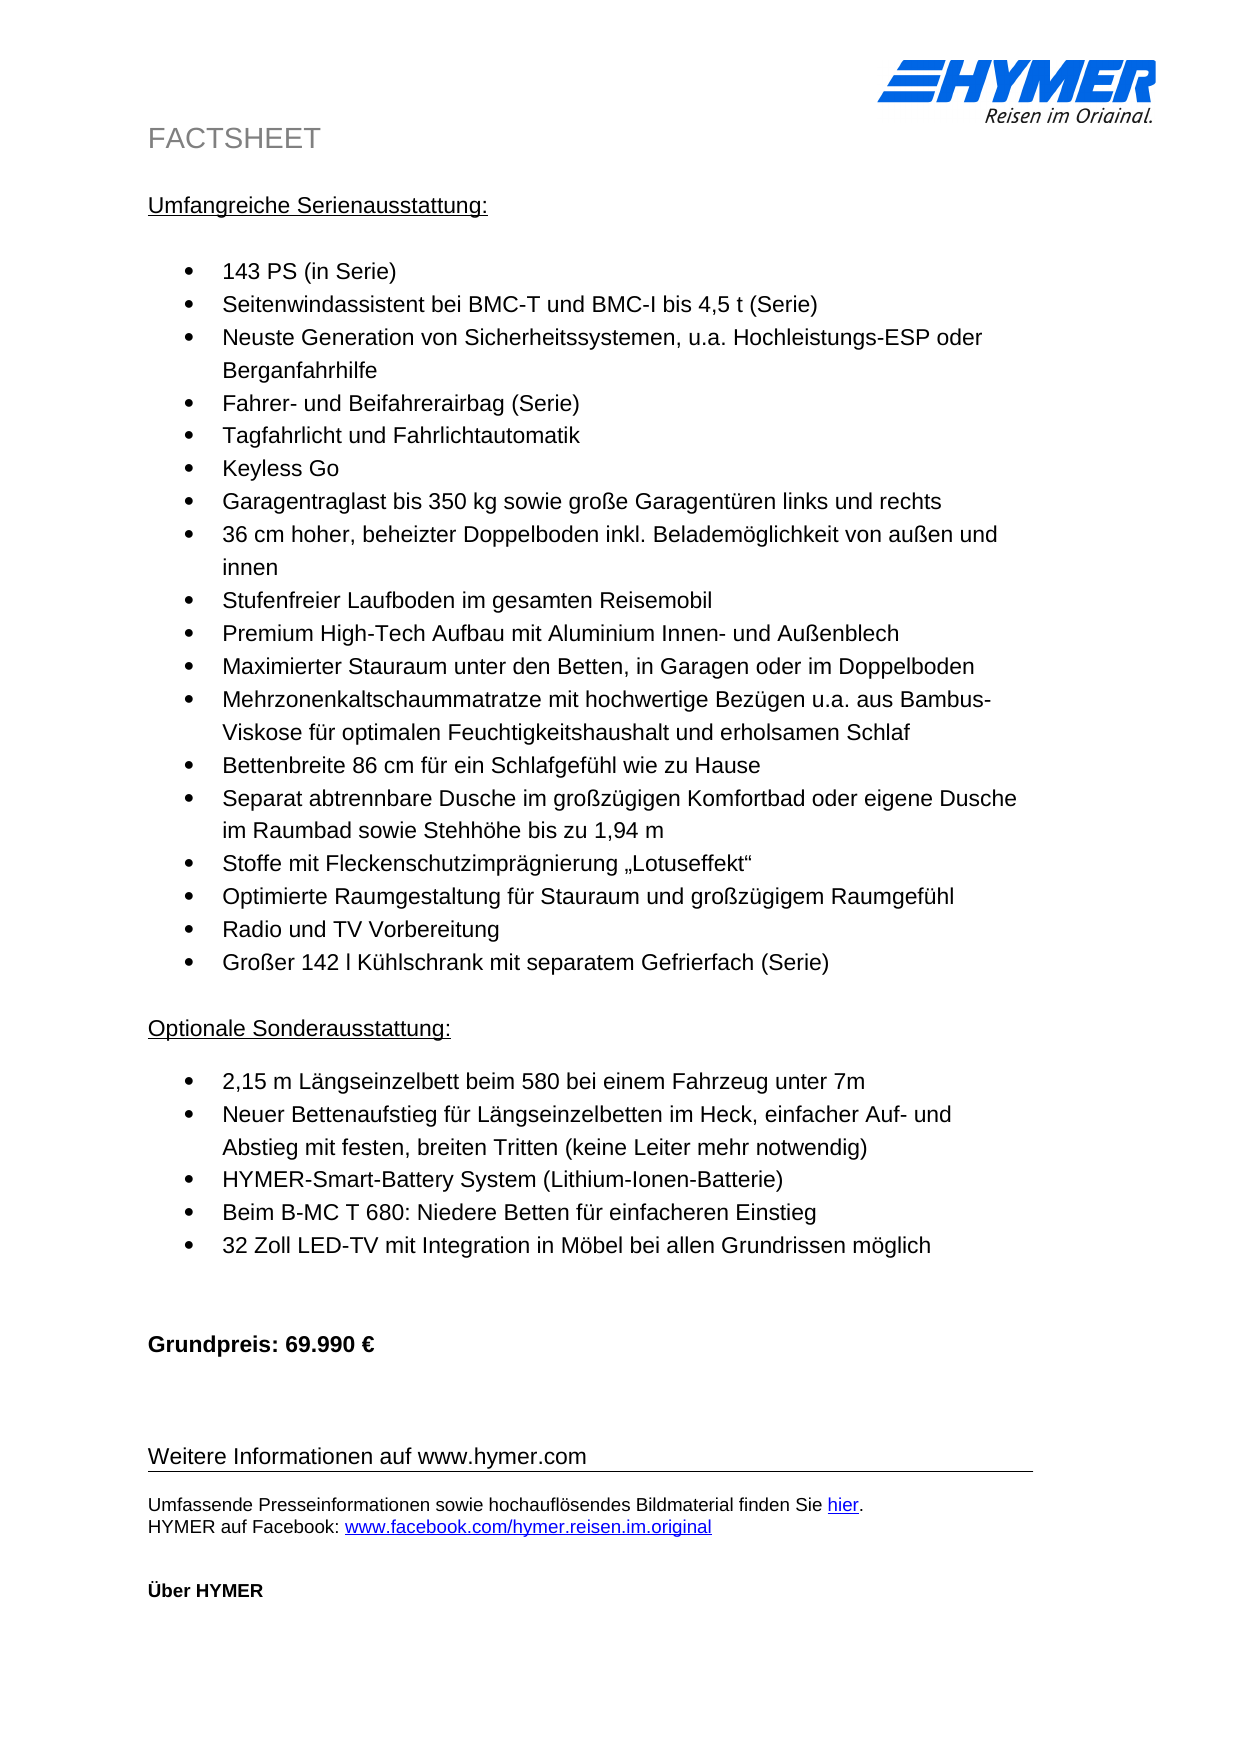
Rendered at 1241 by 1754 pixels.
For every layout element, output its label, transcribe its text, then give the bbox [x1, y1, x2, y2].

list Mehrzonenkaltschaummatratze mit hochwertige Bezügen u.a. aus Bambus-Viskose für optimalen Feuchtigkeitshaushalt und erholsamen Schlaf [185, 686, 1033, 745]
text Über HYMER [148, 1580, 1034, 1602]
list HYMER-Smart-Battery System (Lithium-Ionen-Batterie) [185, 1166, 1033, 1193]
list Neuer Bettenaufstieg für Längseinzelbetten im Heck, einfacher Auf- und Abstieg mit festen, breiten Tritten (keine Leiter mehr notwendig) [185, 1101, 1033, 1160]
list Großer 142 l Kühlschrank mit separatem Gefrierfach (Serie) [185, 949, 1033, 975]
list 2,15 m Längseinzelbett beim 580 bei einem Fahrzeug unter 7m [185, 1068, 1033, 1094]
list Garagentraglast bis 350 kg sowie große Garagentüren links und rechts [185, 488, 1033, 514]
list Stufenfreier Laufboden im gesamten Reisemobil [185, 587, 1033, 613]
list Bettenbreite 86 cm für ein Schlafgefühl wie zu Hause [185, 752, 1033, 778]
list Premium High-Tech Aufbau mit Aluminium Innen- und Außenblech [185, 620, 1033, 646]
text Grundpreis: 69.990 € [148, 1331, 1034, 1357]
list Separat abtrennbare Dusche im großzügigen Komfortbad oder eigene Dusche im Raumbad sowie Stehhöhe bis zu 1,94 m [185, 784, 1033, 844]
list Tagfahrlicht und Fahrlichtautomatik [185, 422, 1033, 449]
list Beim B-MC T 680: Niedere Betten für einfacheren Einstieg [185, 1199, 1033, 1226]
list 143 PS (in Serie) [185, 258, 1033, 284]
list Seitenwindassistent bei BMC-T und BMC-I bis 4,5 t (Serie) [185, 291, 1033, 317]
list Radio und TV Vorbereitung [185, 916, 1033, 942]
list Stoffe mit Fleckenschutzimprägnierung „Lotuseffekt“ [185, 850, 1033, 877]
text Weitere Informationen auf www.hymer.com [148, 1443, 1033, 1471]
list Fahrer- und Beifahrerairbag (Serie) [185, 389, 1033, 416]
list 36 cm hoher, beheizter Doppelboden inkl. Belademöglichkeit von außen und innen [185, 521, 1033, 580]
text Umfangreiche Serienausstattung: [148, 192, 1034, 218]
text Umfassende Presseinformationen sowie hochauflösendes Bildmaterial finden Sie hier. [148, 1494, 1033, 1516]
text Optionale Sonderausstattung: [148, 1015, 1122, 1041]
text HYMER auf Facebook: www.facebook.com/hymer.reisen.im.original [148, 1516, 1033, 1537]
list Optimierte Raumgestaltung für Stauraum und großzügigem Raumgefühl [185, 883, 1033, 909]
list 32 Zoll LED-TV mit Integration in Möbel bei allen Grundrissen möglich [185, 1232, 1033, 1258]
list Neuste Generation von Sicherheitssystemen, u.a. Hochleistungs-ESP oder Berganfahrhilfe [185, 324, 1033, 383]
picture [877, 60, 1156, 123]
list Keyless Go [185, 455, 1033, 482]
list Maximierter Stauraum unter den Betten, in Garagen oder im Doppelboden [185, 653, 1033, 679]
